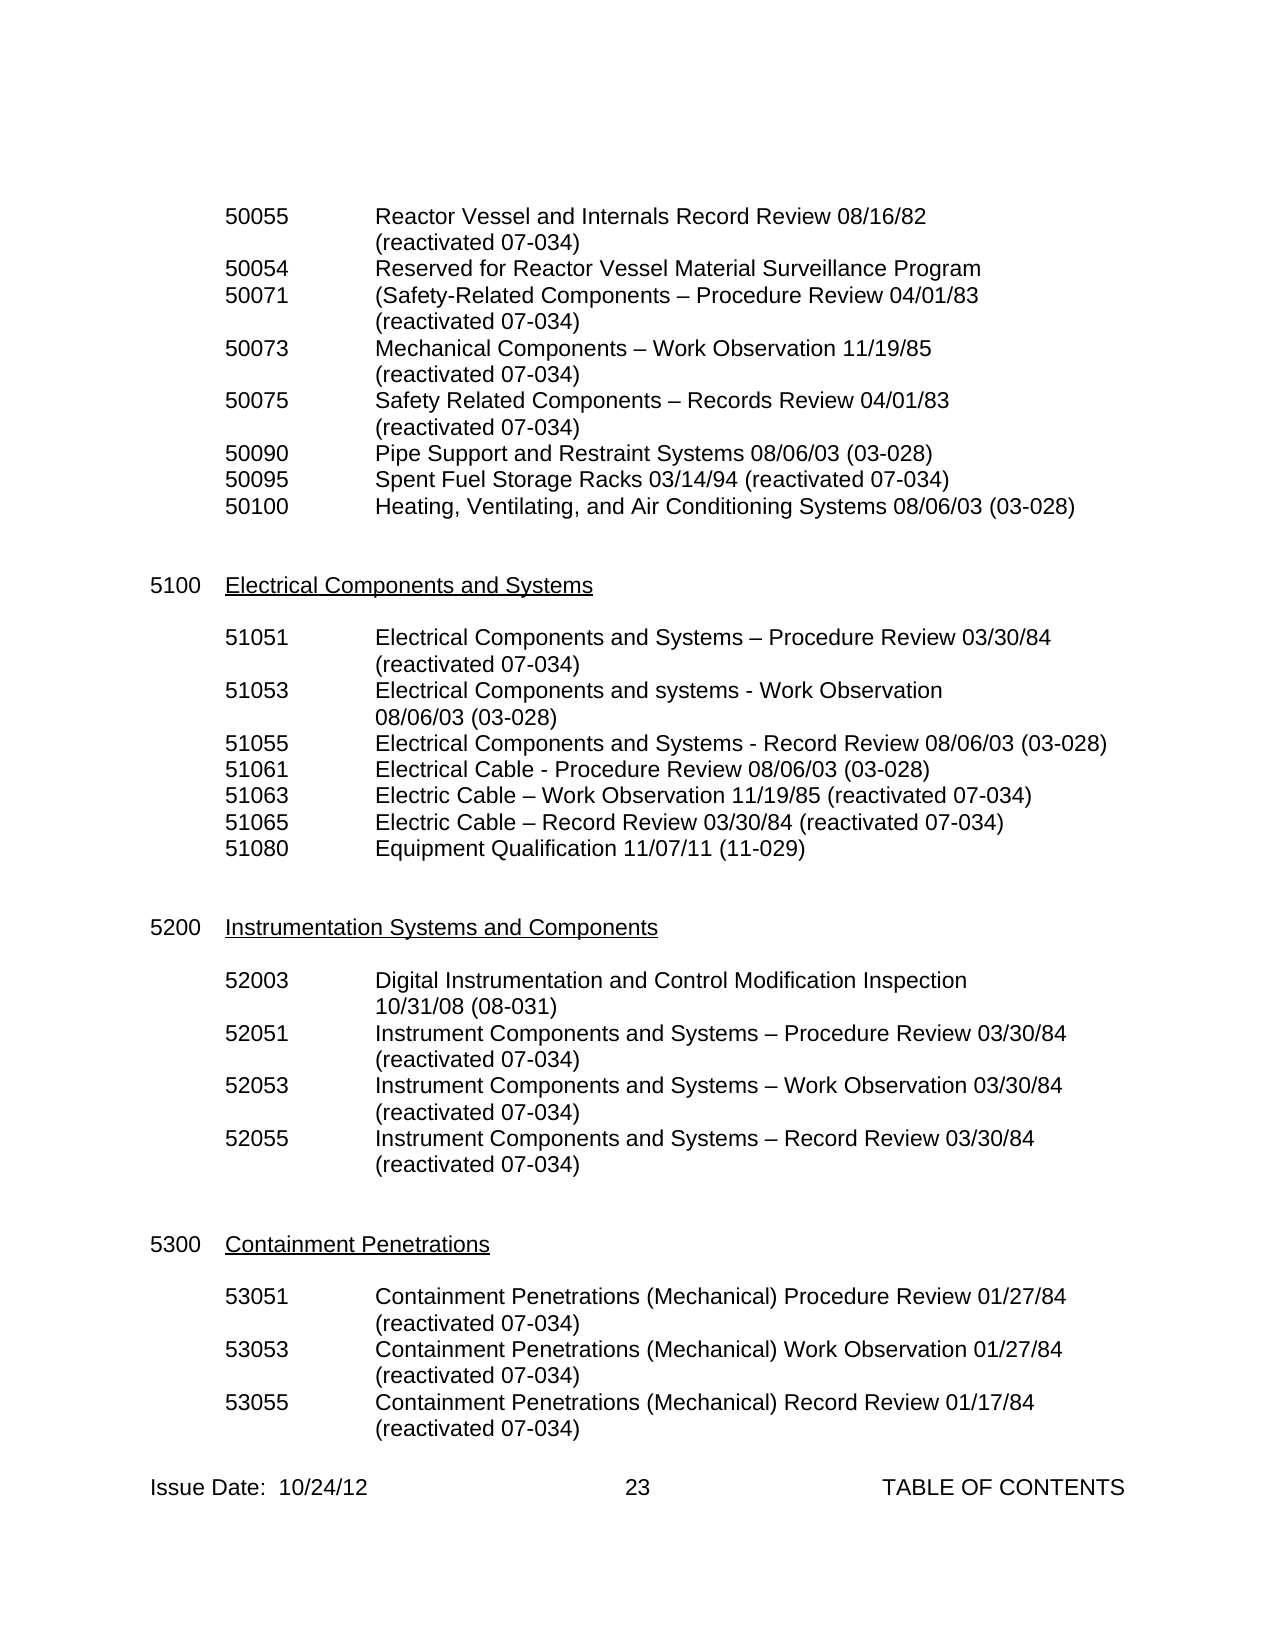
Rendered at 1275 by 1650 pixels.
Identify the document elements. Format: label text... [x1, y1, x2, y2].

text (reactivated 07-034) [150, 413, 1125, 440]
text (reactivated 07-034) [150, 308, 1125, 334]
text 53051 Containment Penetrations (Mechanical) Procedure Review 01/27/84 (reactivated 07-034) [150, 1283, 1125, 1336]
text 52003 Digital Instrumentation and Control Modification Inspection [150, 967, 1125, 993]
text 53053 Containment Penetrations (Mechanical) Work Observation 01/27/84 (reactivated 07-034) [150, 1336, 1125, 1389]
text 52051 Instrument Components and Systems – Procedure Review 03/30/84 (reactivated 07-034) [225, 1020, 1125, 1072]
text (reactivated 07-034) [375, 361, 1125, 387]
text 50075 Safety Related Components – Records Review 04/01/83 [150, 387, 1125, 413]
text 51055 Electrical Components and Systems - Record Review 08/06/03 (03-028) [150, 730, 1125, 756]
text 50095 Spent Fuel Storage Racks 03/14/94 (reactivated 07-034) [150, 466, 1125, 493]
text 51065 Electric Cable – Record Review 03/30/84 (reactivated 07-034) [150, 809, 1125, 835]
text 50073 Mechanical Components – Work Observation 11/19/85 [225, 334, 1125, 361]
text 51053 Electrical Components and systems - Work Observation [150, 677, 1125, 703]
text 10/31/08 (08-031) [150, 993, 1125, 1020]
text 50054 Reserved for Reactor Vessel Material Surveillance Program [150, 255, 1125, 282]
text 53055 Containment Penetrations (Mechanical) Record Review 01/17/84 (reactivated 07-034) [150, 1389, 1125, 1441]
list Containment Penetrations [150, 1231, 1125, 1257]
text 51051 Electrical Components and Systems – Procedure Review 03/30/84 (reactivated 07-034) [150, 624, 1125, 677]
text 5100 Electrical Components and Systems [150, 572, 1125, 598]
text 51080 Equipment Qualification 11/07/11 (11-029) [150, 835, 1125, 862]
text 52055 Instrument Components and Systems – Record Review 03/30/84 (reactivated 07-034) [150, 1125, 1125, 1178]
text 50100 Heating, Ventilating, and Air Conditioning Systems 08/06/03 (03-028) [150, 493, 1125, 519]
text (reactivated 07-034) [150, 229, 1125, 255]
text 50055 Reactor Vessel and Internals Record Review 08/16/82 [150, 203, 1125, 229]
text 52053 Instrument Components and Systems – Work Observation 03/30/84 (reactivated 07-034) [150, 1072, 1125, 1125]
text 50071 (Safety-Related Components – Procedure Review 04/01/83 [150, 282, 1125, 308]
text 51061 Electrical Cable - Procedure Review 08/06/03 (03-028) [150, 756, 1125, 782]
text 08/06/03 (03-028) [150, 703, 1125, 730]
text 51063 Electric Cable – Work Observation 11/19/85 (reactivated 07-034) [150, 782, 1125, 809]
text 5200 Instrumentation Systems and Components [150, 914, 1125, 941]
text 50090 Pipe Support and Restraint Systems 08/06/03 (03-028) [150, 440, 1125, 466]
